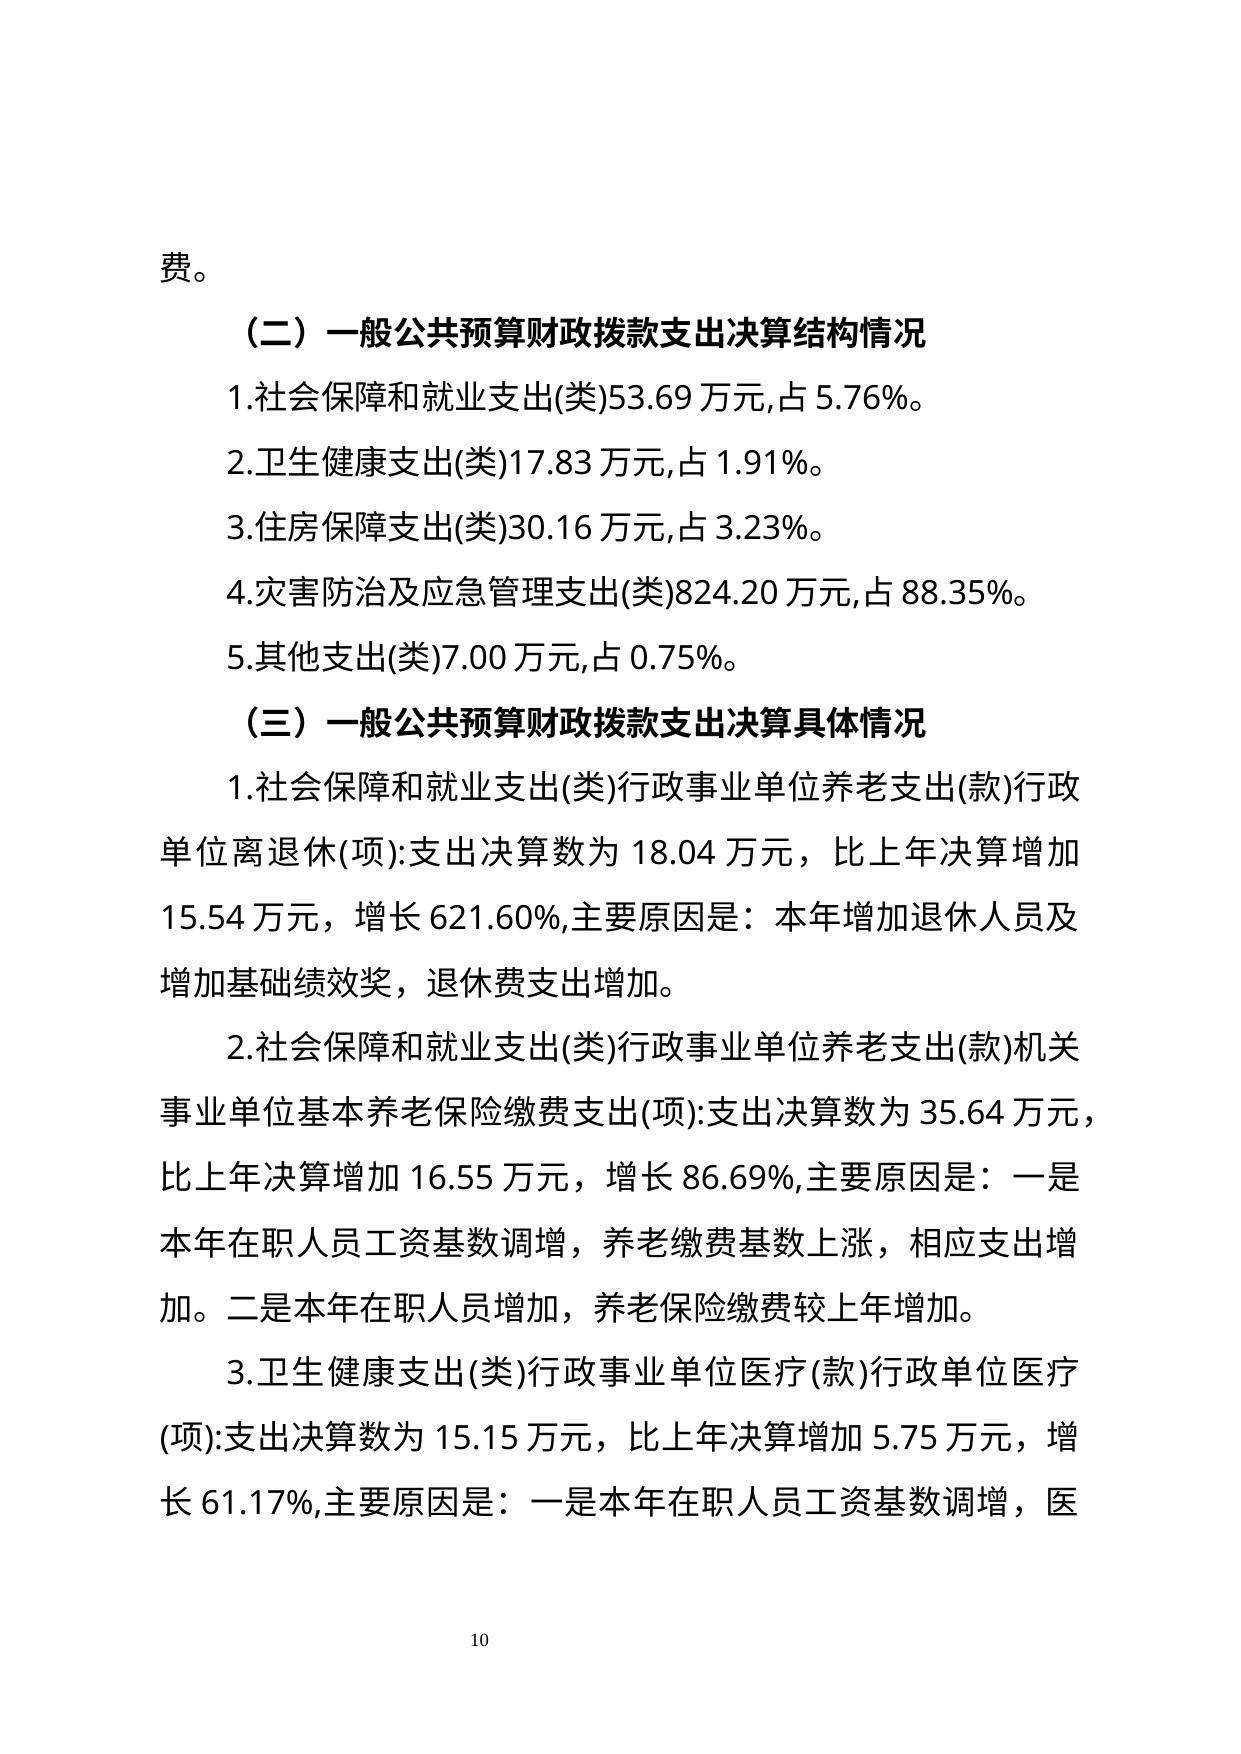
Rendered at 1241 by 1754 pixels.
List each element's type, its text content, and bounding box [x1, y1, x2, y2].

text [159, 233, 1081, 298]
text （三）一般公共预算财政拨款支出决算具体情况 [159, 688, 1081, 753]
text 4.灾害防治及应急管理支出(类)824.20万元,占88.35%。 [159, 558, 1081, 623]
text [159, 1338, 1081, 1533]
text 1.社会保障和就业支出(类)53.69万元,占5.76%。 [159, 363, 1081, 428]
text 1.社会保障和就业支出(类)行政事业单位养老支出(款)行政单位离退休(项):支出决算数为18.04万元，比上年决算增加15.54万元，增长621.60%,主要原因是：本年增加退休人员及增加基础绩效奖，退休费支出增加。 [159, 753, 1081, 1013]
text 3.住房保障支出(类)30.16万元,占3.23%。 [159, 493, 1081, 558]
text 2.卫生健康支出(类)17.83万元,占1.91%。 [159, 428, 1081, 493]
text 2.社会保障和就业支出(类)行政事业单位养老支出(款)机关事业单位基本养老保险缴费支出(项):支出决算数为35.64万元，比上年决算增加16.55万元，增长86.69%,主要原因是：一是本年在职人员工资基数调增，养老缴费基数上涨，相应支出增加。二是本年在职人员增加，养老保险缴费较上年增加。 [159, 1013, 1081, 1338]
text （二）一般公共预算财政拨款支出决算结构情况 [159, 298, 1081, 363]
text 5.其他支出(类)7.00万元,占0.75%。 [159, 623, 1081, 688]
